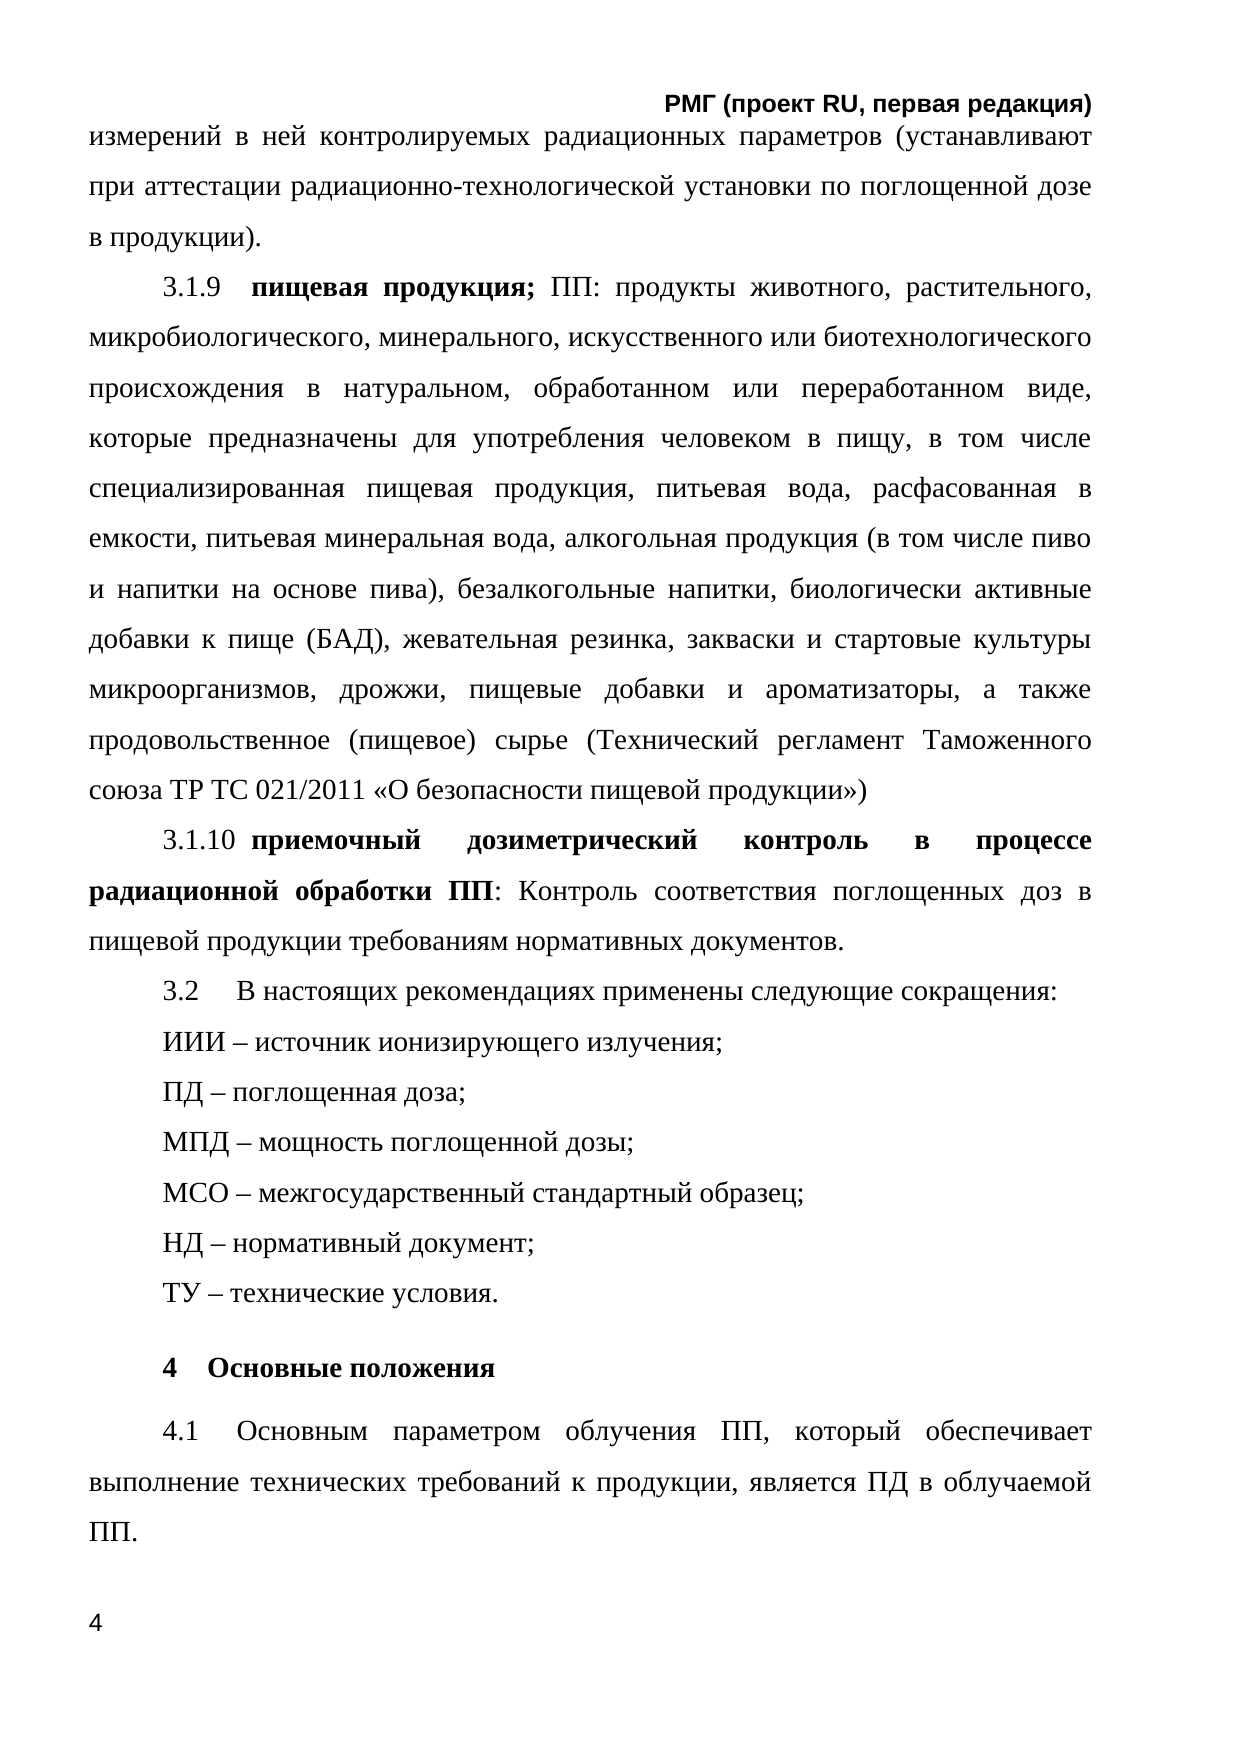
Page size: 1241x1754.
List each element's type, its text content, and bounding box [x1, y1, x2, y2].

text 4.1 Основным параметром облучения ПП, который обеспечивает выполнение технических требований к продукции, является ПД в облучаемой ПП. [89, 1413, 1092, 1548]
text ИИИ – источник ионизирующего излучения; [89, 1024, 1092, 1057]
text ПД – поглощенная доза; [89, 1074, 1092, 1108]
text 3.2 В настоящих рекомендациях применены следующие сокращения: [89, 973, 1092, 1007]
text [89, 118, 1092, 252]
text 3.1.10 приемочный дозиметрический контроль в процессе радиационной обработки ПП: Контроль соответствия поглощенных доз в пищевой продукции требованиям нормативных документов. [89, 822, 1092, 957]
text НД – нормативный документ; [89, 1225, 1092, 1258]
text МСО – межгосударственный стандартный образец; [89, 1175, 1092, 1208]
text 3.1.9 пищевая продукция; ПП: продукты животного, растительного, микробиологического, минерального, искусственного или биотехнологического происхождения в натуральном, обработанном или переработанном виде, которые предназначены для употребления человеком в пищу, в том числе специализированная пищевая продукция, питьевая вода, расфасованная в емкости, питьевая минеральная вода, алкогольная продукция (в том числе пиво и напитки на основе пива), безалкогольные напитки, биологически активные добавки к пище (БАД), жевательная резинка, закваски и стартовые культуры микроорганизмов, дрожжи, пищевые добавки и ароматизаторы, а также продовольственное (пищевое) сырье (Технический регламент Таможенного союза ТР ТС 021/2011 «О безопасности пищевой продукции») [89, 269, 1092, 806]
text 4 Основные положения [89, 1351, 1092, 1384]
text МПД – мощность поглощенной дозы; [89, 1124, 1092, 1158]
text ТУ – технические условия. [89, 1275, 1092, 1309]
